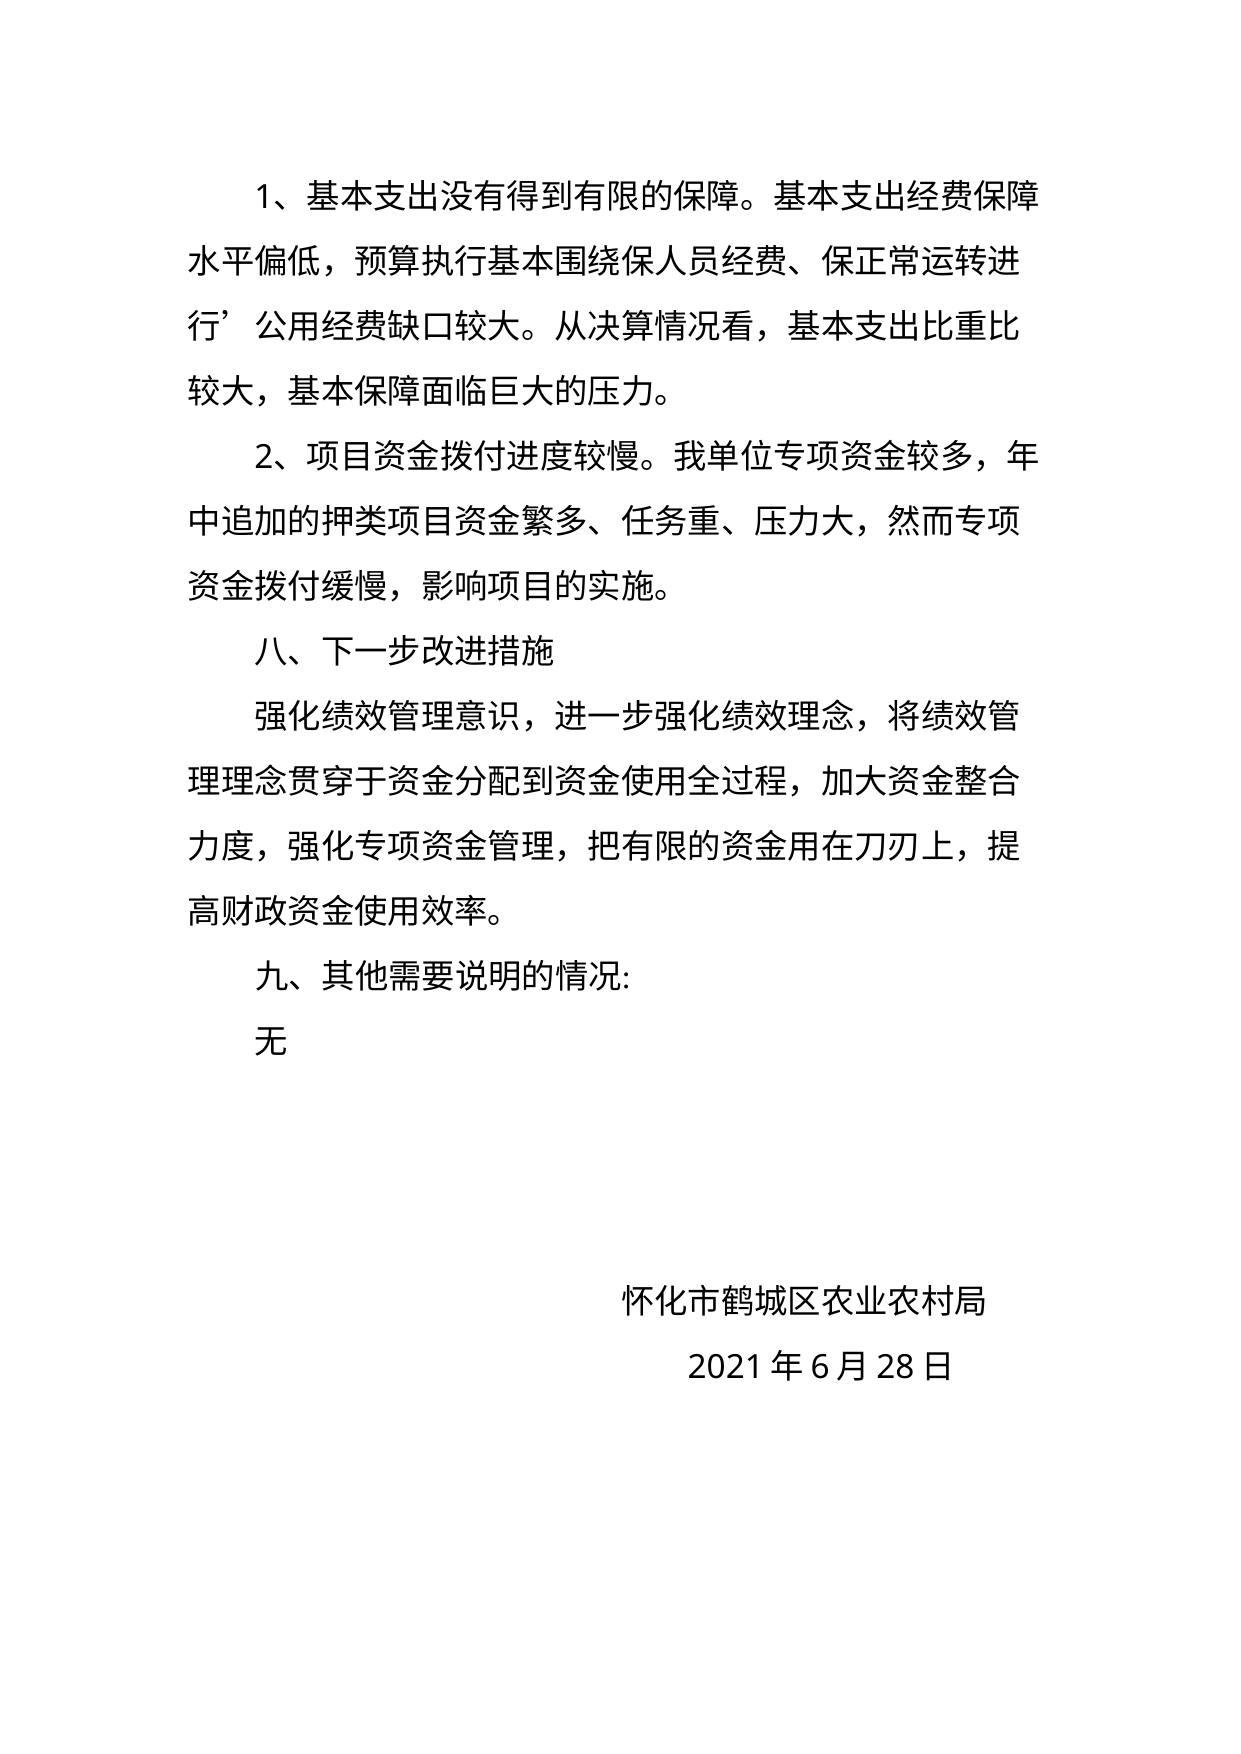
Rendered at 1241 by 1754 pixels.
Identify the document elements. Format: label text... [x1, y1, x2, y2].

text 2、项目资金拨付进度较慢。我单位专项资金较多，年中追加的押类项目资金繁多、任务重、压力大，然而专项资金拨付缓慢，影响项目的实施。 [187, 422, 1053, 617]
list 其他需要说明的情况: [187, 942, 1053, 1007]
list 怀化市鹤城区农业农村局 [187, 1267, 1053, 1332]
list 无 [187, 1007, 1053, 1072]
text 1、基本支出没有得到有限的保障。基本支出经费保障水平偏低，预算执行基本围绕保人员经费、保正常运转进行’公用经费缺口较大。从决算情况看，基本支出比重比较大，基本保障面临巨大的压力。 [187, 162, 1053, 422]
list 八、下一步改进措施 [187, 617, 1053, 682]
list 2021年6月28日 [187, 1332, 1053, 1397]
list 强化绩效管理意识，进一步强化绩效理念，将绩效管理理念贯穿于资金分配到资金使用全过程，加大资金整合力度，强化专项资金管理，把有限的资金用在刀刃上，提高财政资金使用效率。 [187, 682, 1053, 942]
